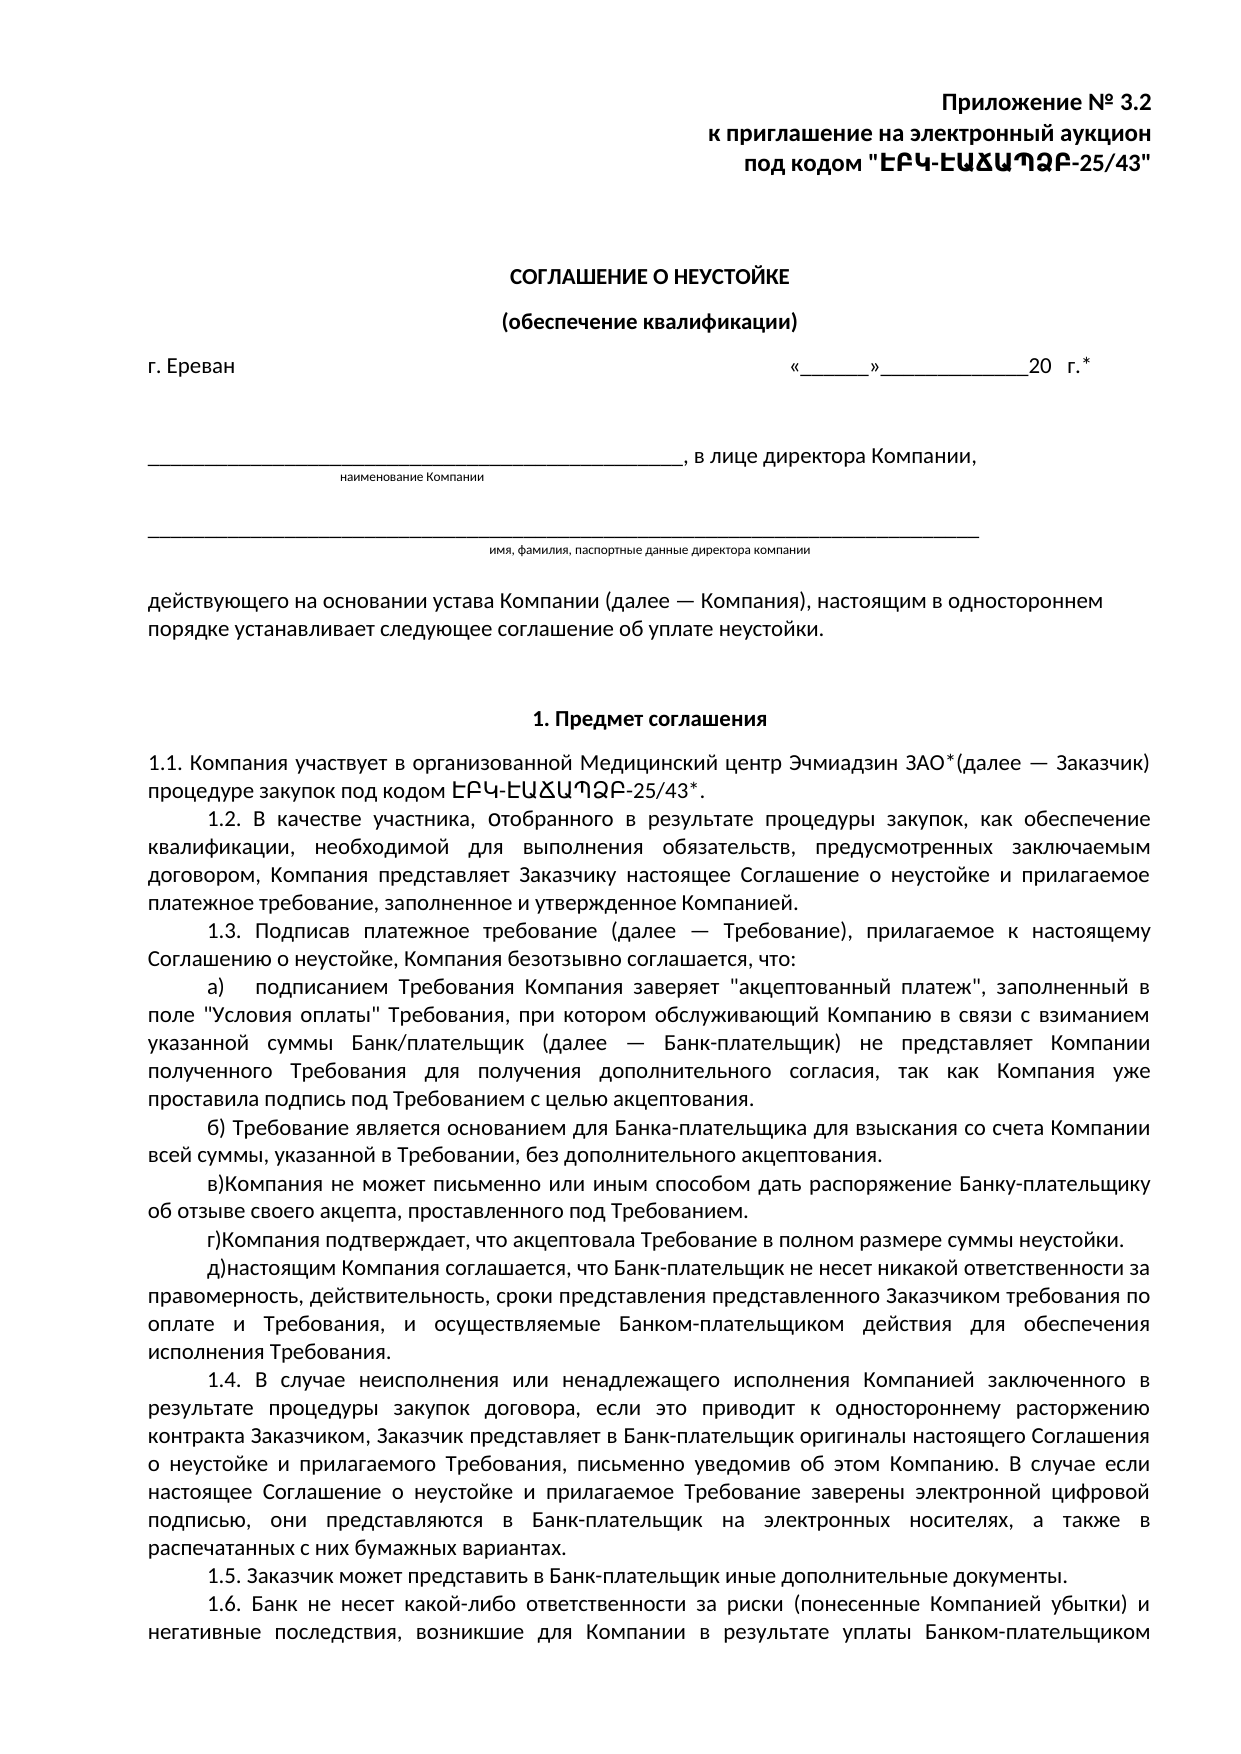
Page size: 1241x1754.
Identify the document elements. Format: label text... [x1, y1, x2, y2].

text 1.4. В случае неисполнения или ненадлежащего исполнения Компанией заключенного в результате процедуры закупок договора, если это приводит к одностороннему расторжению контракта Заказчиком, Заказчик представляет в Банк-плательщик оригиналы настоящего Соглашения о неустойке и прилагаемого Требования, письменно уведомив об этом Компанию. В случае если настоящее Соглашение о неустойке и прилагаемое Требование заверены электронной цифровой подписью, они представляются в Банк-плательщик на электронных носителях, а также в распечатанных с них бумажных вариантах. [148, 1365, 1152, 1561]
text 1.1. Компания участвует в организованной Медицинский центр Эчмиадзин ЗАО*(далее — Заказчик) процедуре закупок под кодом ԷԲԿ-ԷԱՃԱՊՁԲ-25/43*. [148, 748, 1152, 804]
text _________________________________________________________________________ [148, 513, 1152, 542]
text 1. Предмет соглашения [148, 704, 1152, 732]
text г)Компания подтверждает, что акцептовала Требование в полном размере суммы неустойки. [148, 1225, 1152, 1253]
text наименование Компании [340, 469, 1152, 497]
text имя, фамилия, паспортные данные директора компании [148, 542, 1152, 569]
text к приглашение на электронный аукцион [177, 117, 1152, 147]
text порядке устанавливает следующее соглашение об уплате неустойки. [148, 614, 1152, 642]
text СОГЛАШЕНИЕ О НЕУСТОЙКЕ [148, 262, 1152, 290]
table_header «______»_____________20 г.* [635, 351, 1104, 396]
text действующего на основании устава Компании (далее — Компания), настоящим в одностороннем [148, 586, 1152, 614]
text 1.5. Заказчик может представить в Банк-плательщик иные дополнительные документы. [148, 1561, 1152, 1589]
text (обеспечение квалификации) [148, 307, 1152, 335]
text Приложение № 3.2 [148, 86, 1152, 117]
text в)Компания не может письменно или иным способом дать распоряжение Банку-плательщику об отзыве своего акцепта, проставленного под Требованием. [148, 1169, 1152, 1225]
text а) подписанием Требования Компания заверяет "акцептованный платеж", заполненный в поле "Условия оплаты" Требования, при котором обслуживающий Компанию в связи с взиманием указанной суммы Банк/плательщик (далее — Банк-плательщик) не представляет Компании полученного Требования для получения дополнительного согласия, так как Компания уже проставила подпись под Требованием с целью акцептования. [148, 972, 1152, 1113]
text д)настоящим Компания соглашается, что Банк-плательщик не несет никакой ответственности за правомерность, действительность, сроки представления представленного Заказчиком требования по оплате и Требования, и осуществляемые Банком-плательщиком действия для обеспечения исполнения Требования. [148, 1253, 1152, 1365]
text _______________________________________________, в лице директора Компании, [148, 441, 1152, 469]
text под кодом "ԷԲԿ-ԷԱՃԱՊՁԲ-25/43" [177, 147, 1152, 178]
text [148, 1589, 1152, 1645]
table_header г. Ереван [136, 351, 635, 396]
text б) Требование является основанием для Банка-плательщика для взыскания со счета Компании всей суммы, указанной в Требовании, без дополнительного акцептования. [148, 1113, 1152, 1169]
text 1.3. Подписав платежное требование (далее — Требование), прилагаемое к настоящему Соглашению о неустойке, Компания безотзывно соглашается, что: [148, 916, 1152, 972]
text 1.2. В качестве участника, օтобранного в результате процедуры закупок, как обеспечение квалификации, необходимой для выполнения обязательств, предусмотренных заключаемым договором, Kомпания представляет Заказчику настоящее Соглашение о неустойке и прилагаемое платежное требование, заполненное и утвержденное Компанией. [148, 804, 1152, 916]
